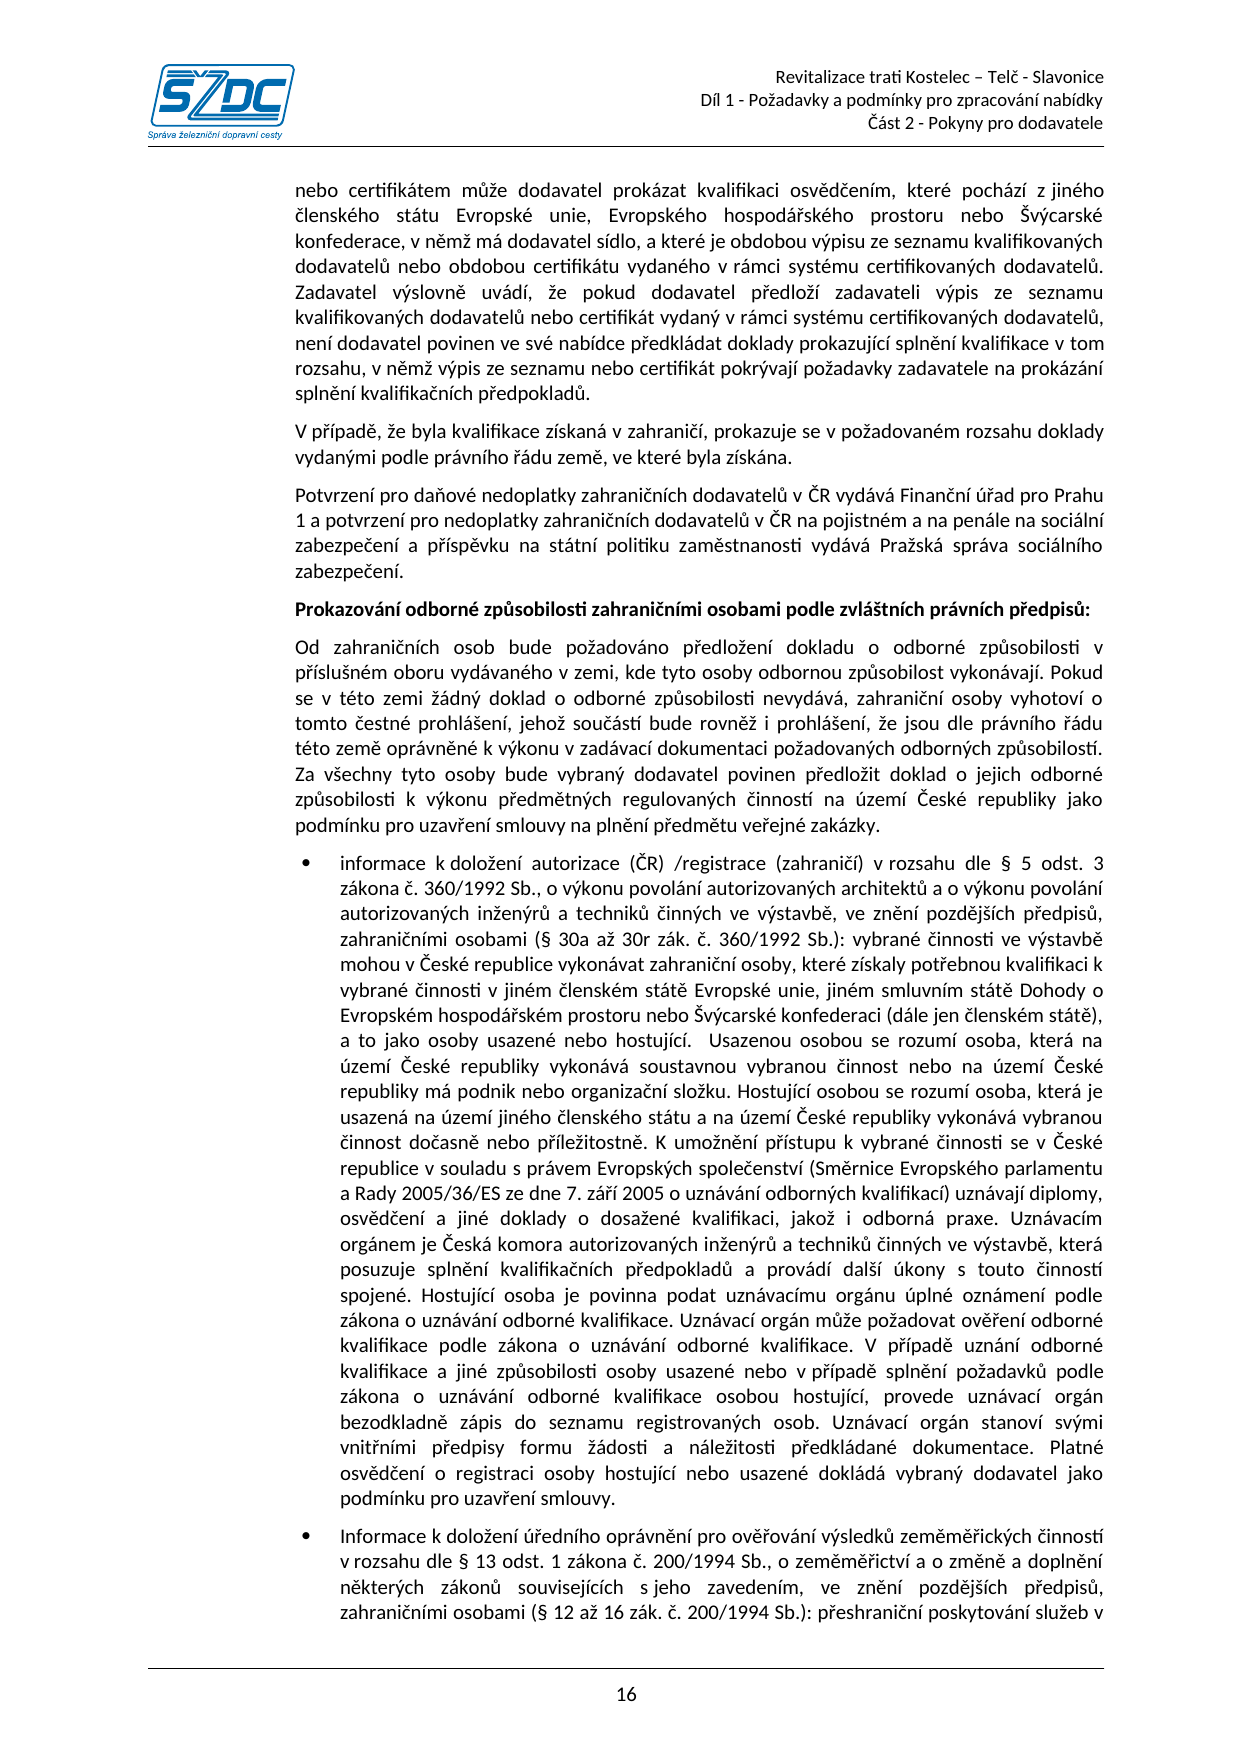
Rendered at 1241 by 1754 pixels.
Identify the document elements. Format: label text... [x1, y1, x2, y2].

text V případě, že byla kvalifikace získaná v zahraničí, prokazuje se v požadovaném rozsahu doklady vydanými podle právního řádu země, ve které byla získána. [295, 418, 1104, 469]
text Od zahraničních osob bude požadováno předložení dokladu o odborné způsobilosti v příslušném oboru vydávaného v zemi, kde tyto osoby odbornou způsobilost vykonávají. Pokud se v této zemi žádný doklad o odborné způsobilosti nevydává, zahraniční osoby vyhotoví o tomto čestné prohlášení, jehož součástí bude rovněž i prohlášení, že jsou dle právního řádu této země oprávněné k výkonu v zadávací dokumentaci požadovaných odborných způsobilostí. Za všechny tyto osoby bude vybraný dodavatel povinen předložit doklad o jejich odborné způsobilosti k výkonu předmětných regulovaných činností na území České republiky jako podmínku pro uzavření smlouvy na plnění předmětu veřejné zakázky. [295, 634, 1104, 837]
list informace k doložení autorizace (ČR) /registrace (zahraničí) v rozsahu dle § 5 odst. 3 zákona č. 360/1992 Sb., o výkonu povolání autorizovaných architektů a o výkonu povolání autorizovaných inženýrů a techniků činných ve výstavbě, ve znění pozdějších předpisů, zahraničními osobami (§ 30a až 30r zák. č. 360/1992 Sb.): vybrané činnosti ve výstavbě mohou v České republice vykonávat zahraniční osoby, které získaly potřebnou kvalifikaci k vybrané činnosti v jiném členském státě Evropské unie, jiném smluvním státě Dohody o Evropském hospodářském prostoru nebo Švýcarské konfederaci (dále jen členském státě), a to jako osoby usazené nebo hostující. Usazenou osobou se rozumí osoba, která na území České republiky vykonává soustavnou vybranou činnost nebo na území České republiky má podnik nebo organizační složku. Hostující osobou se rozumí osoba, která je usazená na území jiného členského státu a na území České republiky vykonává vybranou činnost dočasně nebo příležitostně. K umožnění přístupu k vybrané činnosti se v České republice v souladu s právem Evropských společenství (Směrnice Evropského parlamentu a Rady 2005/36/ES ze dne 7. září 2005 o uznávání odborných kvalifikací) uznávají diplomy, osvědčení a jiné doklady o dosažené kvalifikaci, jakož i odborná praxe. Uznávacím orgánem je Česká komora autorizovaných inženýrů a techniků činných ve výstavbě, která posuzuje splnění kvalifikačních předpokladů a provádí další úkony s touto činností spojené. Hostující osoba je povinna podat uznávacímu orgánu úplné oznámení podle zákona o uznávání odborné kvalifikace. Uznávací orgán může požadovat ověření odborné kvalifikace podle zákona o uznávání odborné kvalifikace. V případě uznání odborné kvalifikace a jiné způsobilosti osoby usazené nebo v případě splnění požadavků podle zákona o uznávání odborné kvalifikace osobou hostující, provede uznávací orgán bezodkladně zápis do seznamu registrovaných osob. Uznávací orgán stanoví svými vnitřními předpisy formu žádosti a náležitosti předkládané dokumentace. Platné osvědčení o registraci osoby hostující nebo usazené dokládá vybraný dodavatel jako podmínku pro uzavření smlouvy. [302, 850, 1104, 1511]
text Potvrzení pro daňové nedoplatky zahraničních dodavatelů v ČR vydává Finanční úřad pro Prahu 1 a potvrzení pro nedoplatky zahraničních dodavatelů v ČR na pojistném a na penále na sociální zabezpečení a příspěvku na státní politiku zaměstnanosti vydává Pražská správa sociálního zabezpečení. [295, 482, 1104, 583]
text Prokazování odborné způsobilosti zahraničními osobami podle zvláštních právních předpisů: [295, 596, 1104, 621]
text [295, 177, 1104, 406]
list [302, 1523, 1104, 1625]
